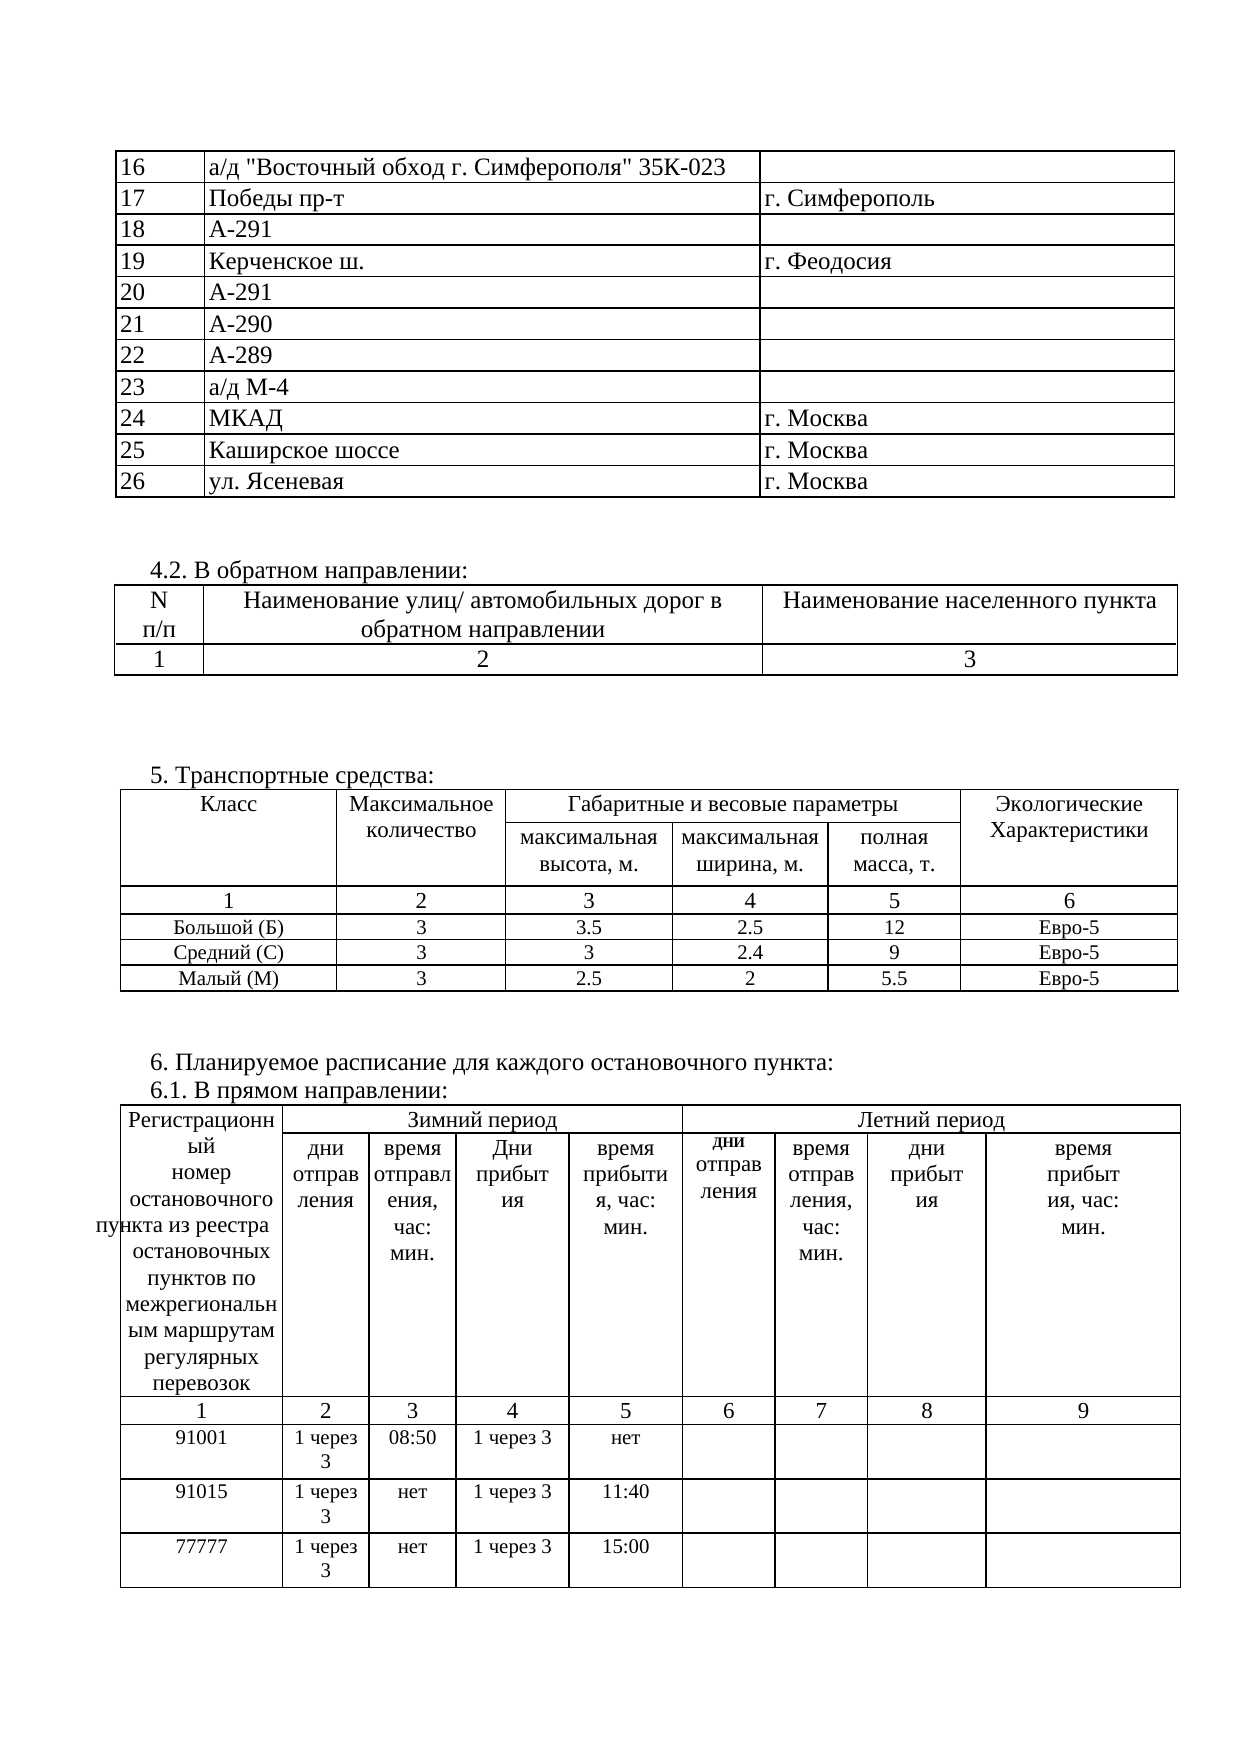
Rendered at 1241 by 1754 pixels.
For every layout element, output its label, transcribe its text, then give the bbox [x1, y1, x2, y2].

table_cell 3 [506, 887, 672, 913]
table_cell 4 [457, 1397, 568, 1423]
table_cell г. Москва [761, 466, 1174, 496]
table_cell 3 [763, 643, 1177, 674]
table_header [121, 1106, 282, 1396]
table_header Класс [121, 790, 336, 885]
table_cell Каширское шоссе [205, 435, 759, 464]
table_header Максимальное количество [337, 790, 505, 885]
table_cell [761, 372, 1174, 402]
table_cell 25 [117, 435, 204, 464]
text 5. Транспортные средства: [150, 760, 1090, 788]
table_header Наименование улиц/ автомобильных дорог в обратном направлении [204, 586, 762, 643]
table_cell время прибыт ия, час: мин. [987, 1134, 1180, 1396]
table_cell [987, 1480, 1180, 1532]
table_cell [776, 1480, 867, 1532]
table_cell [868, 1425, 985, 1478]
table_cell нет [570, 1425, 682, 1478]
table_cell [761, 152, 1174, 181]
table_cell 6 [961, 887, 1177, 913]
table_cell 3 [337, 915, 505, 939]
table_cell 2.4 [673, 940, 827, 964]
table_cell 1 [121, 887, 336, 913]
table_cell 3.5 [506, 915, 672, 939]
table_cell 91001 [121, 1425, 282, 1478]
table_cell г. Москва [761, 403, 1174, 433]
table_cell ул. Ясеневая [205, 466, 759, 496]
table_cell 5 [829, 887, 960, 913]
table_cell г. Москва [761, 435, 1174, 464]
table_cell А-289 [205, 340, 759, 370]
table_cell Евро-5 [961, 966, 1177, 990]
table_cell 20 [117, 277, 204, 307]
table_cell [868, 1480, 985, 1532]
table_cell Дни прибыт ия [457, 1134, 568, 1396]
table_cell г. Симферополь [761, 183, 1174, 213]
table_cell 2 [283, 1397, 368, 1423]
table_cell 3 [370, 1397, 455, 1423]
table_cell 9 [829, 940, 960, 964]
table_cell [987, 1425, 1180, 1478]
table_cell 2.5 [506, 966, 672, 990]
table_cell г. Феодосия [761, 246, 1174, 276]
table_header Габаритные и весовые параметры [506, 790, 960, 822]
table_cell МКАД [205, 403, 759, 433]
table_cell [683, 1480, 774, 1532]
table_cell 1 через 3 [457, 1425, 568, 1478]
table_cell время отправл ения, час: мин. [370, 1134, 455, 1396]
table_cell а/д М-4 [205, 372, 759, 402]
table_header N п/п [115, 586, 203, 643]
table_cell дни прибыт ия [868, 1134, 985, 1396]
table_cell 16 [117, 152, 204, 181]
table_cell 24 [117, 403, 204, 433]
table_cell 26 [117, 466, 204, 496]
table_header Экологические Характеристики [961, 790, 1177, 885]
table_cell [761, 340, 1174, 370]
table_header Летний период [683, 1106, 1180, 1132]
table_cell а/д "Восточный обход г. Симферополя" 35К-023 [205, 152, 759, 181]
table_cell 19 [117, 246, 204, 276]
table_cell 1 через 3 [457, 1480, 568, 1532]
table_cell 1 через 3 [283, 1534, 368, 1587]
table_cell 2 [337, 887, 505, 913]
table_cell 77777 [121, 1534, 282, 1587]
table_cell 5 [570, 1397, 682, 1423]
table_cell [761, 215, 1174, 244]
table_cell ДНИ отправ ления [683, 1134, 774, 1396]
table_cell время прибыти я, час: мин. [570, 1134, 682, 1396]
table_cell 9 [987, 1397, 1180, 1423]
table_cell Победы пр-т [205, 183, 759, 213]
table_cell 3 [337, 940, 505, 964]
table_cell максимальная ширина, м. [673, 823, 827, 885]
table_cell Керченское ш. [205, 246, 759, 276]
table_cell 1 [121, 1397, 282, 1423]
table_cell [683, 1425, 774, 1478]
text 4.2. В обратном направлении: [150, 555, 1090, 584]
table_cell А-290 [205, 309, 759, 339]
table_cell 1 [115, 644, 203, 674]
table_cell А-291 [205, 277, 759, 307]
table_cell 08:50 [370, 1425, 455, 1478]
table_cell Средний (С) [121, 940, 336, 964]
table_cell 18 [117, 215, 204, 244]
table_cell 23 [117, 372, 204, 402]
table_cell 91015 [121, 1480, 282, 1532]
table_cell [776, 1534, 867, 1587]
text 6. Планируемое расписание для каждого остановочного пункта: [150, 1047, 1090, 1075]
table_cell 17 [117, 183, 204, 213]
table_cell нет [370, 1480, 455, 1532]
table_cell 7 [776, 1397, 867, 1423]
table_cell 6 [683, 1397, 774, 1423]
table_cell [868, 1534, 985, 1587]
table_header Наименование населенного пункта [763, 586, 1177, 643]
table_cell [987, 1534, 1180, 1587]
table_header Зимний период [283, 1106, 682, 1132]
table_cell время отправ ления, час: мин. [776, 1134, 867, 1396]
table_cell дни отправ ления [283, 1134, 368, 1396]
table_cell 1 через 3 [457, 1534, 568, 1587]
table_cell 22 [117, 340, 204, 370]
table_cell 3 [337, 966, 505, 990]
table_cell 1 через 3 [283, 1425, 368, 1478]
table_cell 11:40 [570, 1480, 682, 1532]
text 6.1. В прямом направлении: [150, 1075, 1090, 1104]
table_cell [776, 1425, 867, 1478]
table_cell 21 [117, 309, 204, 339]
table_cell максимальная высота, м. [506, 823, 672, 885]
table_cell 5.5 [829, 966, 960, 990]
table_cell Малый (М) [121, 966, 336, 990]
table_cell [683, 1534, 774, 1587]
table_cell Евро-5 [961, 940, 1177, 964]
table_cell полная масса, т. [829, 823, 960, 885]
table_cell [761, 277, 1174, 307]
table_cell 4 [673, 887, 827, 913]
table_cell Евро-5 [961, 915, 1177, 939]
table_cell нет [370, 1534, 455, 1587]
table_cell [761, 309, 1174, 339]
table_cell 2 [204, 645, 762, 674]
table_cell 15:00 [570, 1534, 682, 1587]
table_cell 2 [673, 966, 827, 990]
table_cell Большой (Б) [121, 915, 336, 939]
table_cell 3 [506, 940, 672, 964]
table_cell А-291 [205, 215, 759, 244]
table_cell 12 [829, 915, 960, 939]
table_cell 2.5 [673, 915, 827, 939]
table_cell 8 [868, 1397, 985, 1423]
table_cell 1 через 3 [283, 1480, 368, 1532]
